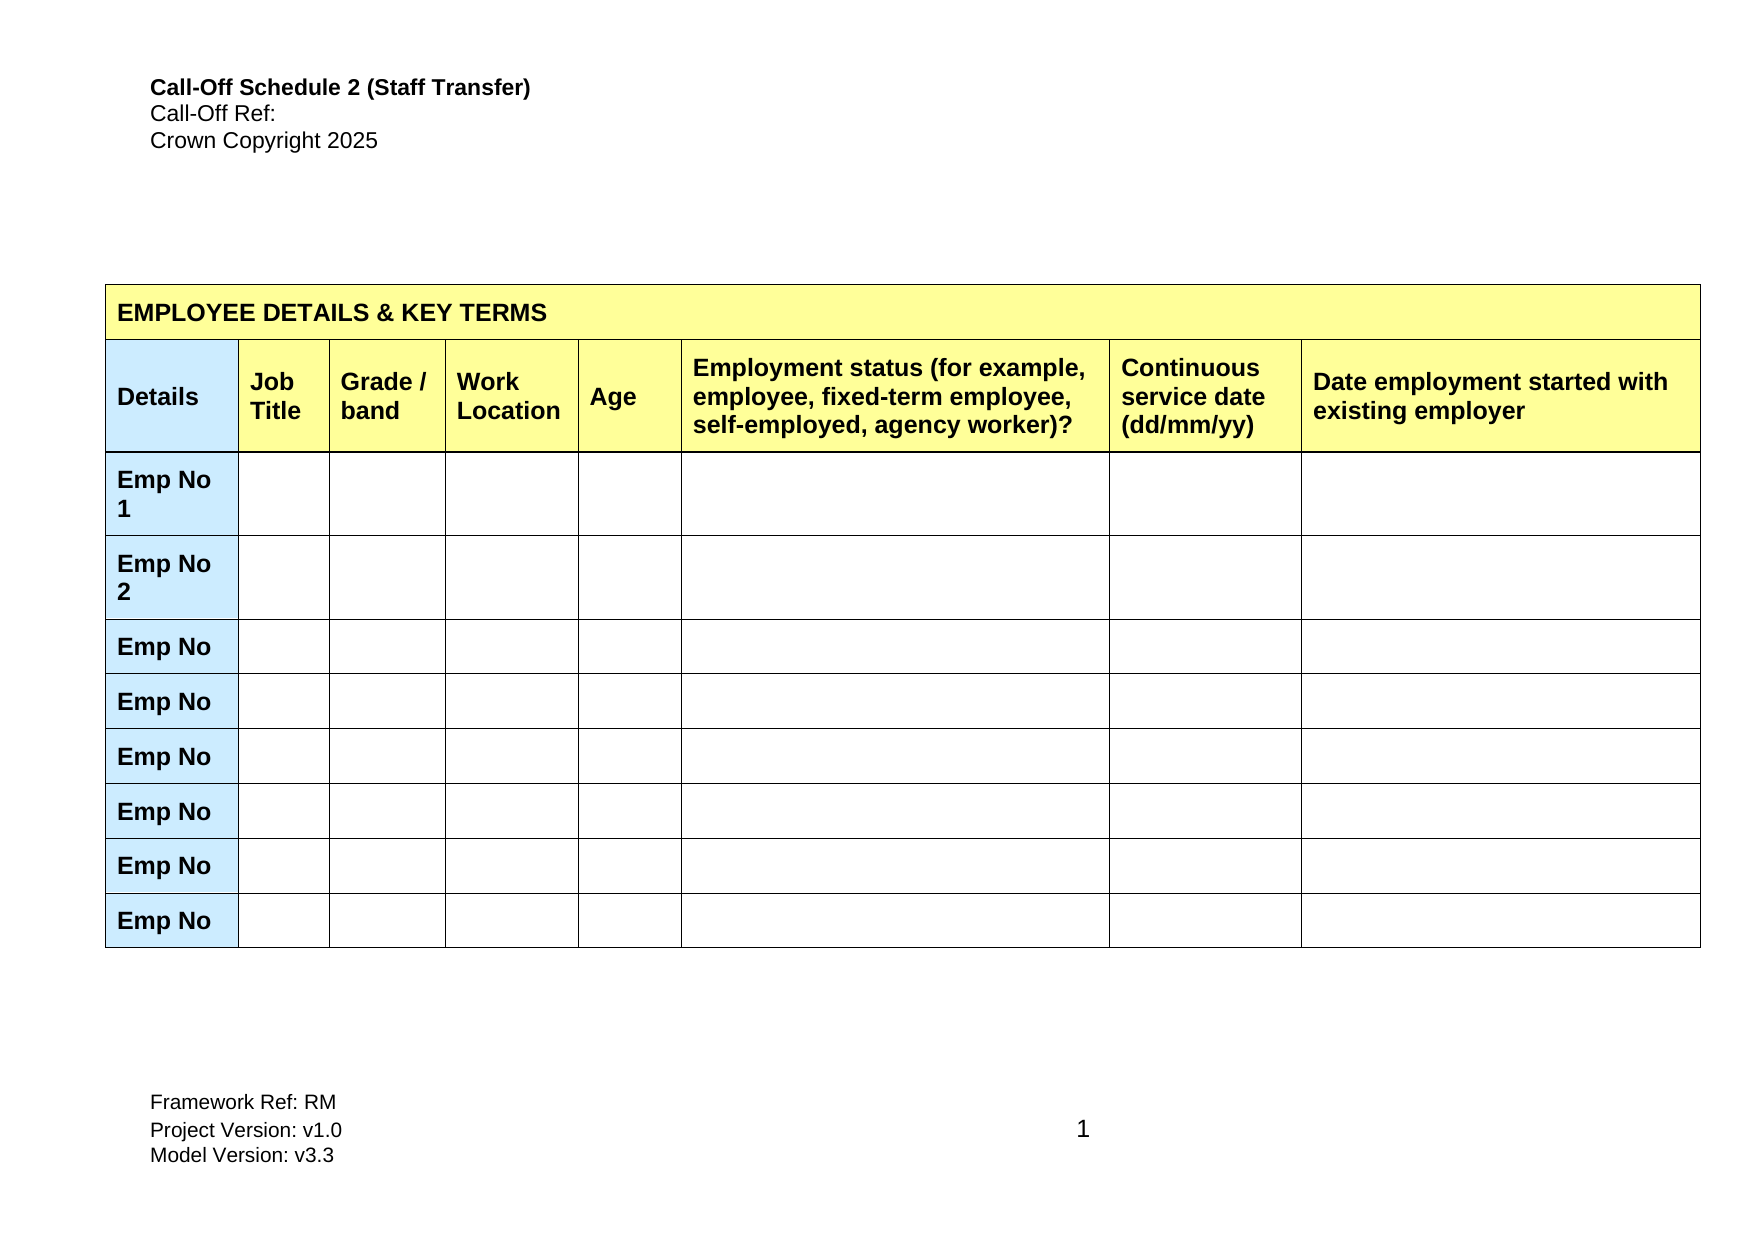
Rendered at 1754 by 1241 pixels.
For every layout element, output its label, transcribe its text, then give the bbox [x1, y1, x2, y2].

table_cell [1110, 536, 1301, 618]
table_cell [579, 784, 681, 838]
table_cell Emp No 2 [106, 536, 238, 618]
table_cell [239, 453, 329, 535]
table_cell [682, 729, 1109, 783]
table_cell [330, 453, 445, 535]
table_cell [239, 839, 329, 892]
table_cell [1302, 536, 1700, 618]
table_cell [330, 536, 445, 618]
table_cell Emp No [106, 620, 238, 673]
table_cell [579, 839, 681, 892]
table_cell [1110, 894, 1301, 947]
table_cell [239, 674, 329, 728]
table_cell [330, 620, 445, 673]
table_cell [1110, 729, 1301, 783]
table_cell [579, 674, 681, 728]
table_cell Emp No [106, 674, 238, 728]
table_cell Continuous service date (dd/mm/yy) [1110, 340, 1301, 451]
table_cell [1110, 784, 1301, 838]
table_cell [239, 620, 329, 673]
table_cell [330, 674, 445, 728]
table_cell [579, 894, 681, 947]
table_cell [682, 453, 1109, 535]
table_cell [682, 839, 1109, 892]
table_cell Work Location [446, 340, 578, 451]
table_cell [446, 453, 578, 535]
table_cell [682, 894, 1109, 947]
table_cell [330, 729, 445, 783]
table_cell [1110, 674, 1301, 728]
table_cell [446, 784, 578, 838]
table_cell [446, 620, 578, 673]
table_cell [682, 536, 1109, 618]
table_cell [446, 839, 578, 892]
table_cell Emp No [106, 784, 238, 838]
table_cell [330, 784, 445, 838]
table_cell [1302, 894, 1700, 947]
table_cell Date employment started with existing employer [1302, 340, 1700, 451]
table_cell Employment status (for example, employee, fixed-term employee, self-employed, agency worker)? [682, 340, 1109, 451]
table_cell [1302, 453, 1700, 535]
table_cell [1110, 453, 1301, 535]
table_cell [1302, 620, 1700, 673]
table_cell [1302, 674, 1700, 728]
table_cell Emp No [106, 894, 238, 947]
table_cell Emp No [106, 839, 238, 892]
table_cell [579, 729, 681, 783]
table_cell [682, 620, 1109, 673]
table_cell [330, 839, 445, 892]
table_cell [579, 453, 681, 535]
table_cell [579, 536, 681, 618]
table_cell [1302, 729, 1700, 783]
table_cell Job Title [239, 340, 329, 451]
table_cell [239, 784, 329, 838]
table_cell [239, 729, 329, 783]
table_cell [330, 894, 445, 947]
table_cell [239, 894, 329, 947]
table_cell [579, 620, 681, 673]
table_cell [1110, 839, 1301, 892]
table_cell Emp No [106, 729, 238, 783]
table_cell [446, 894, 578, 947]
table_header EMPLOYEE DETAILS & KEY TERMS [106, 285, 1700, 339]
table_cell [1302, 784, 1700, 838]
table_cell [446, 729, 578, 783]
table_cell [446, 674, 578, 728]
table_cell Emp No 1 [106, 453, 238, 535]
table_cell Age [579, 340, 681, 451]
table_cell Grade / band [330, 340, 445, 451]
table_cell [239, 536, 329, 618]
table_cell [1302, 839, 1700, 892]
table_cell [682, 674, 1109, 728]
table_cell [446, 536, 578, 618]
table_cell [1110, 620, 1301, 673]
table_cell Details [106, 340, 238, 451]
table_cell [682, 784, 1109, 838]
